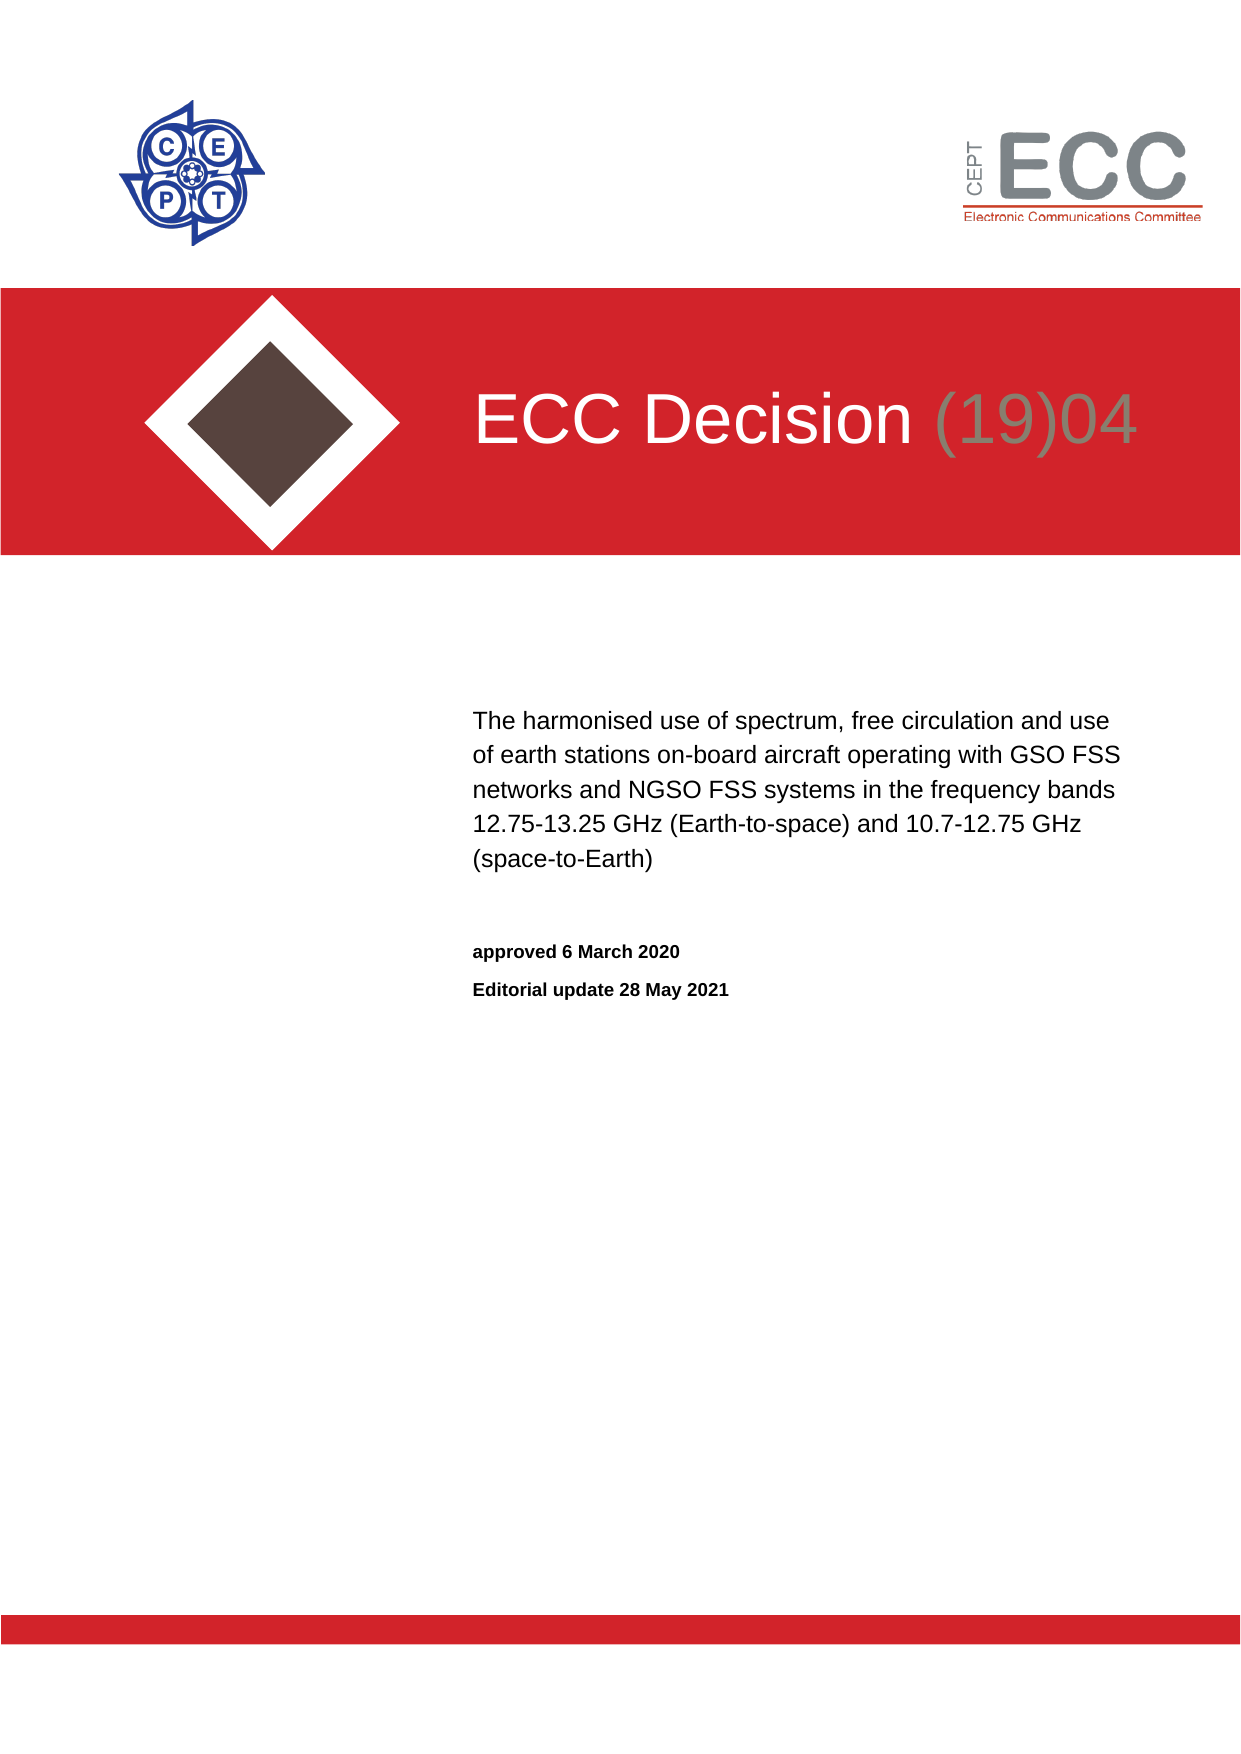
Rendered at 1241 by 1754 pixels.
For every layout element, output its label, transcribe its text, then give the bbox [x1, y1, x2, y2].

title approved 6 March 2020 [472, 941, 1122, 962]
text Editorial update 28 May 2021 [472, 979, 1122, 1001]
title The harmonised use of spectrum, free circulation and use of earth stations on-board aircraft operating with GSO FSS networks and NGSO FSS systems in the frequency bands 12.75-13.25 GHz (Earth-to-space) and 10.7-12.75 GHz (space-to-Earth) [472, 706, 1122, 873]
